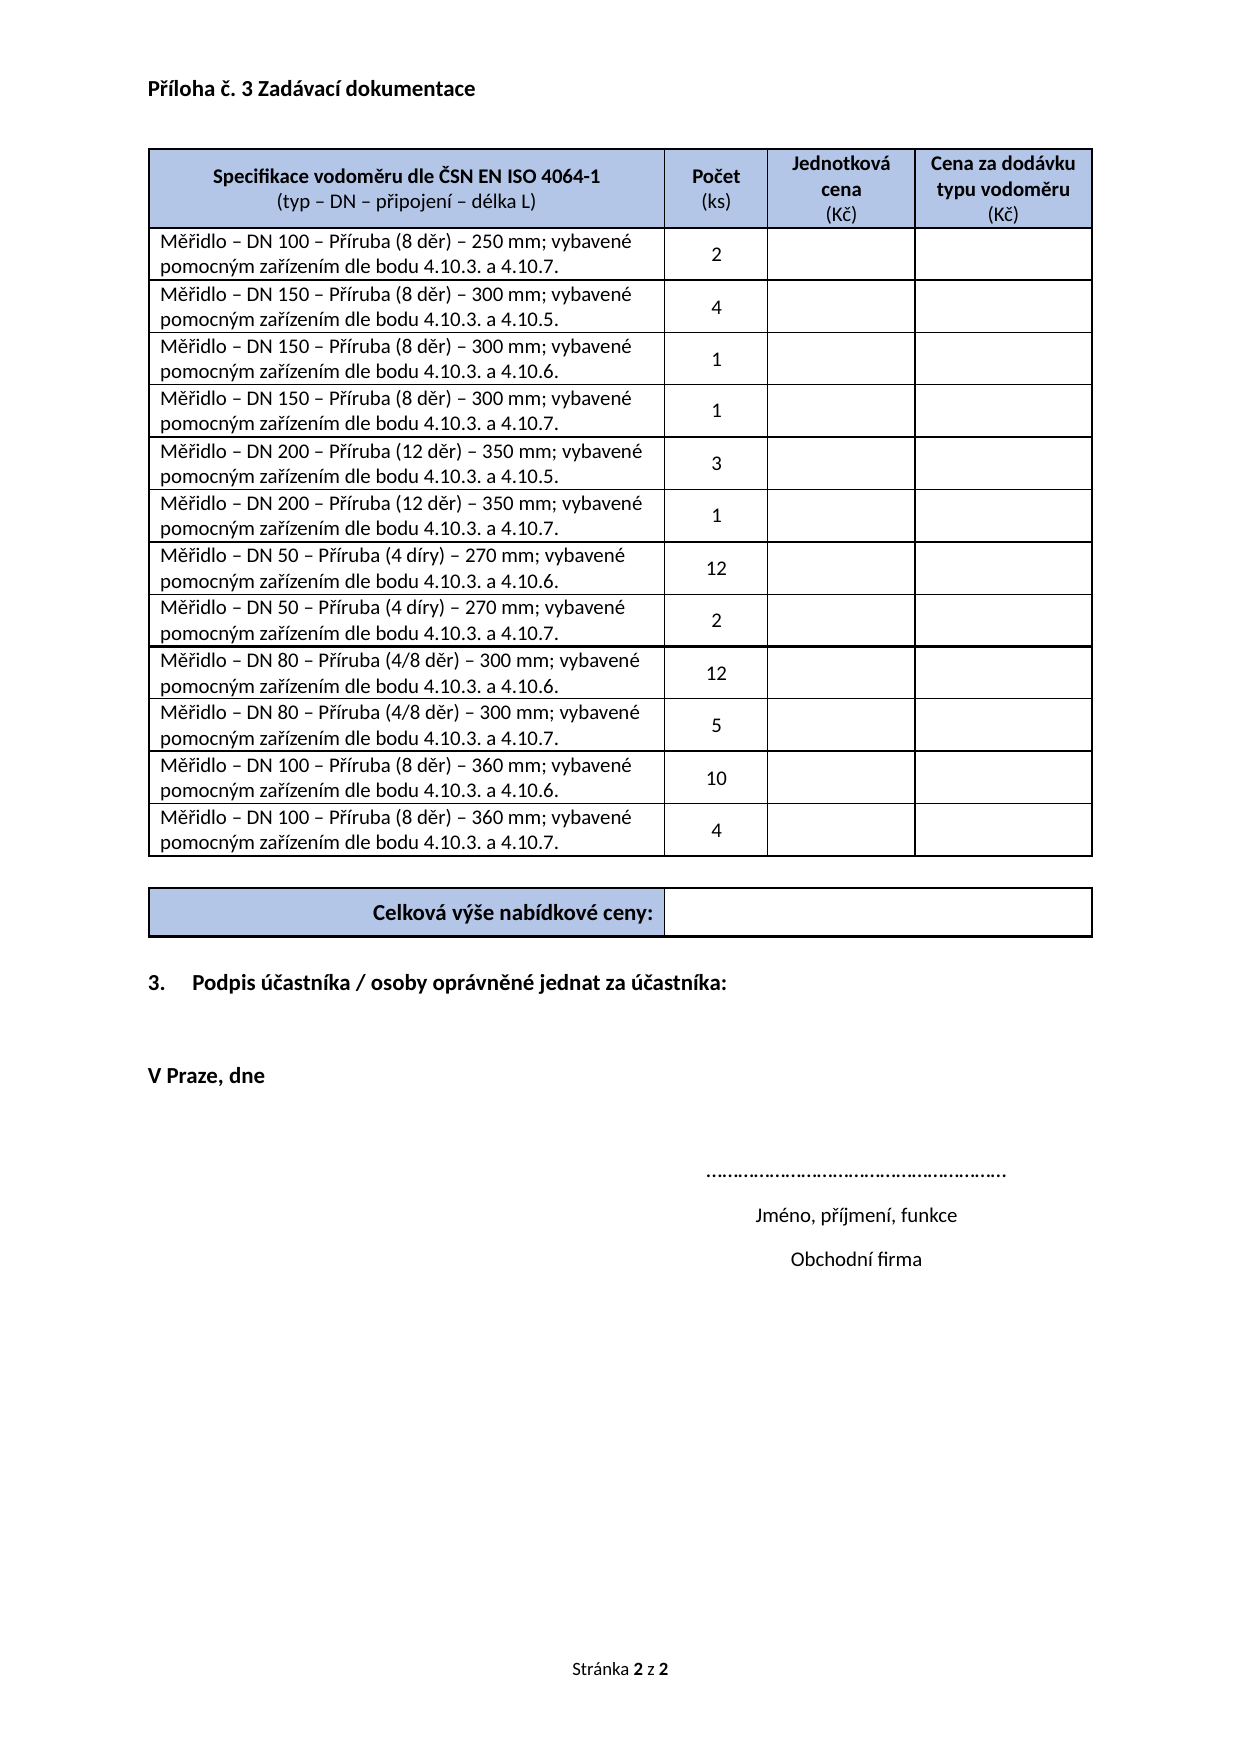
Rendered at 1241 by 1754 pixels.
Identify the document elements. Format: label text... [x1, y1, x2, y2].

table_cell Měřidlo – DN 80 – Příruba (4/8 děr) – 300 mm; vybavené pomocným zařízením dle bodu 4.10.3. a 4.10.6. [150, 648, 664, 698]
table_cell [768, 648, 914, 698]
list Podpis účastníka / osoby oprávněné jednat za účastníka: [148, 968, 1093, 996]
text Jméno, příjmení, funkce [148, 1202, 1093, 1227]
table_cell [768, 385, 914, 436]
table_cell Měřidlo – DN 100 – Příruba (8 děr) – 360 mm; vybavené pomocným zařízením dle bodu 4.10.3. a 4.10.6. [150, 752, 664, 803]
table_cell [916, 229, 1091, 279]
table_cell Měřidlo – DN 200 – Příruba (12 děr) – 350 mm; vybavené pomocným zařízením dle bodu 4.10.3. a 4.10.5. [150, 438, 664, 489]
table_cell Měřidlo – DN 50 – Příruba (4 díry) – 270 mm; vybavené pomocným zařízením dle bodu 4.10.3. a 4.10.7. [150, 595, 664, 645]
table_cell 3 [665, 438, 767, 489]
table_cell 12 [665, 543, 767, 593]
table_cell Měřidlo – DN 150 – Příruba (8 děr) – 300 mm; vybavené pomocným zařízením dle bodu 4.10.3. a 4.10.7. [150, 385, 664, 436]
table_cell 4 [665, 281, 767, 332]
table_header Specifikace vodoměru dle ČSN EN ISO 4064-1 (typ – DN – připojení – délka L) [150, 150, 664, 227]
table_header Celková výše nabídkové ceny: [150, 889, 664, 935]
table_cell [916, 648, 1091, 698]
table_cell [768, 543, 914, 593]
table_cell [916, 699, 1091, 750]
table_cell [916, 490, 1091, 541]
table_cell [916, 804, 1091, 855]
table_cell Měřidlo – DN 200 – Příruba (12 děr) – 350 mm; vybavené pomocným zařízením dle bodu 4.10.3. a 4.10.7. [150, 490, 664, 541]
table_header [665, 889, 1091, 935]
table_cell [916, 385, 1091, 436]
table_cell 1 [665, 385, 767, 436]
table_cell [916, 438, 1091, 489]
table_cell [768, 699, 914, 750]
table_cell 10 [665, 752, 767, 803]
text Obchodní firma [148, 1246, 1093, 1272]
table_cell [916, 595, 1091, 645]
table_cell 2 [665, 595, 767, 645]
text ………………………………………………… [148, 1155, 1093, 1183]
table_header Cena za dodávku typu vodoměru (Kč) [916, 150, 1091, 227]
table_cell [768, 804, 914, 855]
table_cell 5 [665, 699, 767, 750]
table_cell [916, 281, 1091, 332]
table_cell Měřidlo – DN 80 – Příruba (4/8 děr) – 300 mm; vybavené pomocným zařízením dle bodu 4.10.3. a 4.10.7. [150, 699, 664, 750]
table_cell Měřidlo – DN 100 – Příruba (8 děr) – 250 mm; vybavené pomocným zařízením dle bodu 4.10.3. a 4.10.7. [150, 229, 664, 279]
table_cell [768, 438, 914, 489]
table_cell 2 [665, 229, 767, 279]
table_cell [768, 490, 914, 541]
table_cell Měřidlo – DN 150 – Příruba (8 děr) – 300 mm; vybavené pomocným zařízením dle bodu 4.10.3. a 4.10.6. [150, 333, 664, 384]
table_cell [916, 543, 1091, 593]
table_cell [916, 752, 1091, 803]
table_cell Měřidlo – DN 50 – Příruba (4 díry) – 270 mm; vybavené pomocným zařízením dle bodu 4.10.3. a 4.10.6. [150, 543, 664, 593]
table_header Jednotková cena (Kč) [768, 150, 914, 227]
table_cell [768, 229, 914, 279]
table_cell 4 [665, 804, 767, 855]
table_cell [768, 595, 914, 645]
table_cell [768, 333, 914, 384]
text V Praze, dne [148, 1061, 1093, 1089]
table_cell 1 [665, 333, 767, 384]
table_cell 12 [665, 648, 767, 698]
table_cell [768, 752, 914, 803]
table_cell 1 [665, 490, 767, 541]
table_cell [916, 333, 1091, 384]
table_cell Měřidlo – DN 100 – Příruba (8 děr) – 360 mm; vybavené pomocným zařízením dle bodu 4.10.3. a 4.10.7. [150, 804, 664, 855]
table_cell Měřidlo – DN 150 – Příruba (8 děr) – 300 mm; vybavené pomocným zařízením dle bodu 4.10.3. a 4.10.5. [150, 281, 664, 332]
table_header Počet (ks) [665, 150, 767, 227]
table_cell [768, 281, 914, 332]
